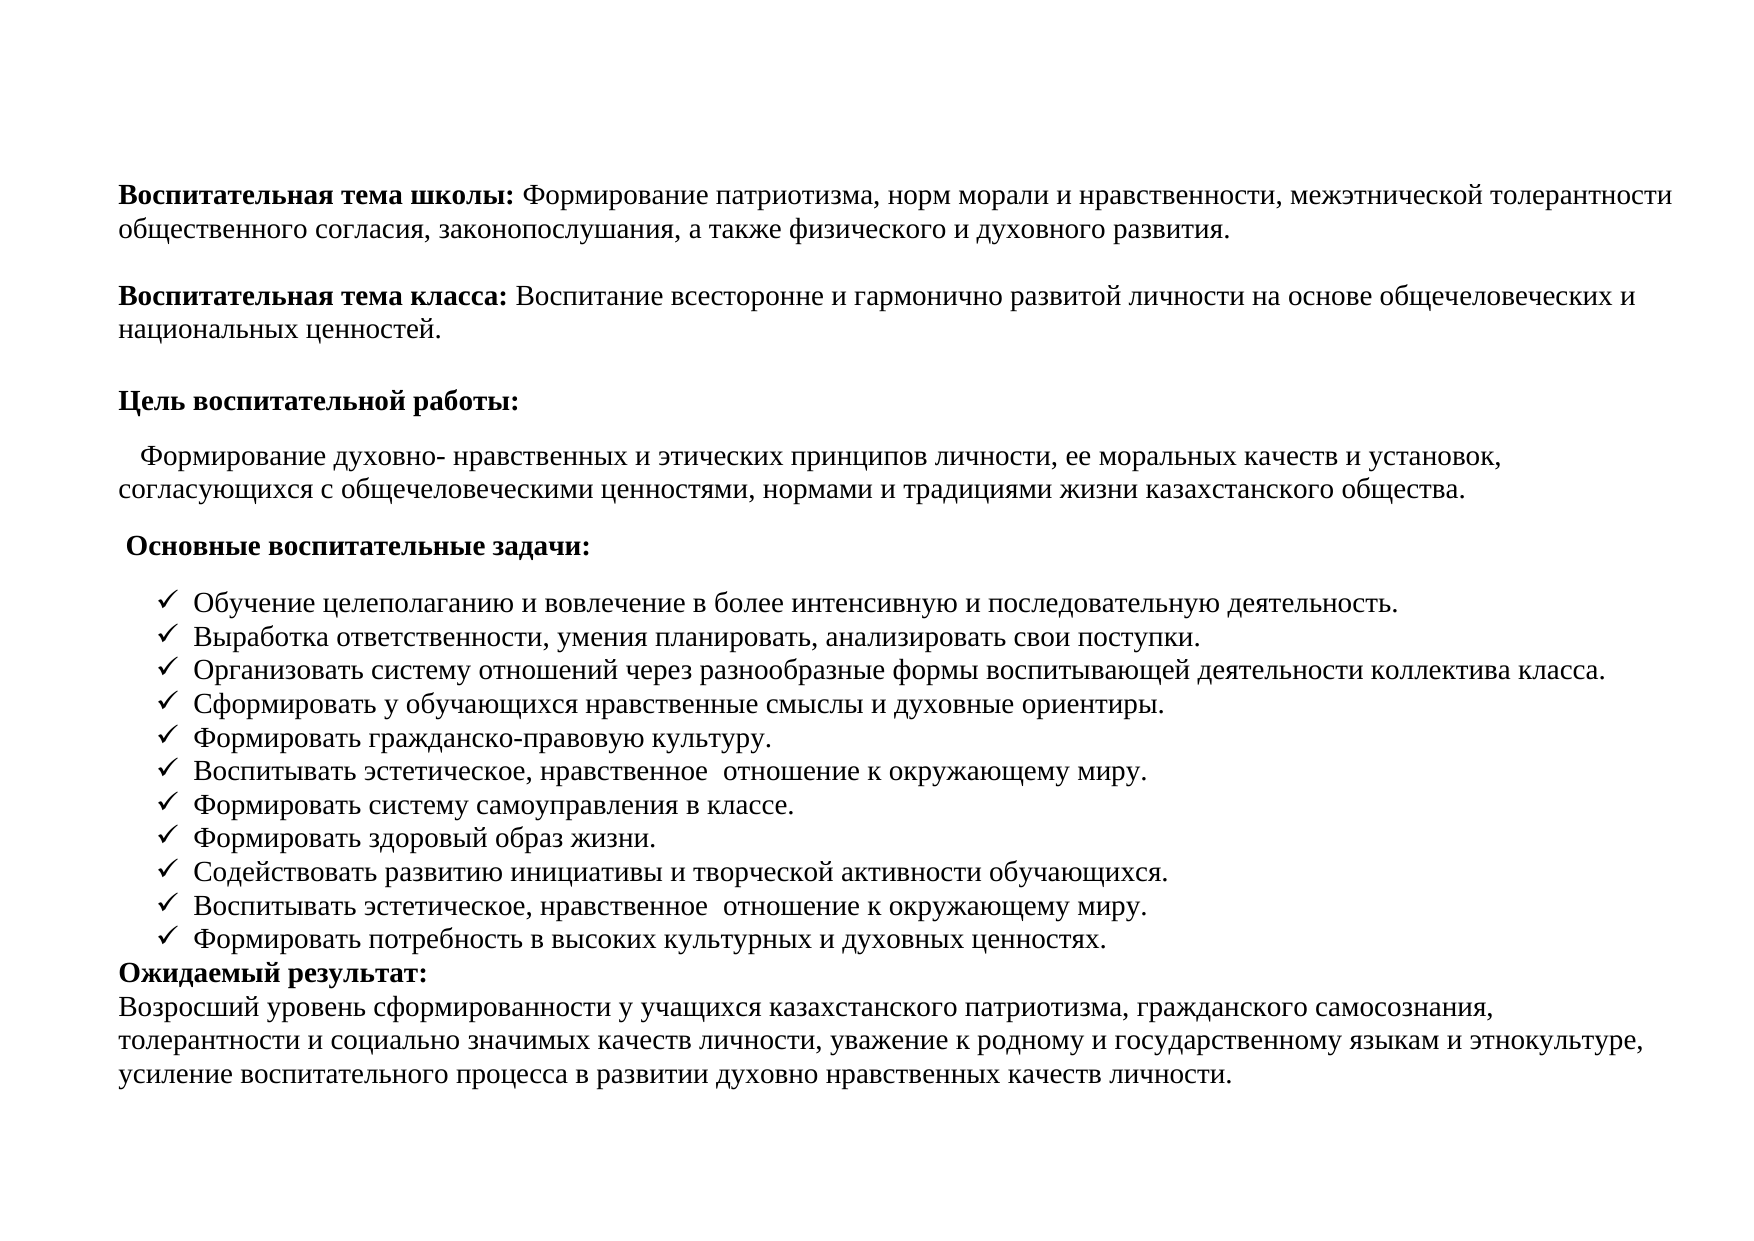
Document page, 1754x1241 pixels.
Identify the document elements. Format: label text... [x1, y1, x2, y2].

list Сформировать у обучающихся нравственные смыслы и духовные ориентиры. [156, 686, 1680, 720]
text Формирование духовно- нравственных и этических принципов личности, ее моральных качеств и установок, согласующихся с общечеловеческими ценностями, нормами и традициями жизни казахстанского общества. [118, 438, 1680, 505]
list Содействовать развитию инициативы и творческой активности обучающихся. [156, 854, 1680, 888]
list Обучение целеполаганию и вовлечение в более интенсивную и последовательную деятельность. [156, 585, 1680, 619]
list Формировать гражданско-правовую культуру. [156, 720, 1680, 753]
list Выработка ответственности, умения планировать, анализировать свои поступки. [156, 619, 1680, 652]
text Ожидаемый результат: [118, 955, 1680, 989]
list Формировать систему самоуправления в классе. [156, 787, 1680, 821]
list Воспитательная тема класса: Воспитание всесторонне и гармонично развитой личности на основе общечеловеческих и национальных ценностей. [118, 278, 1680, 345]
list Воспитывать эстетическое, нравственное отношение к окружающему миру. [156, 888, 1680, 922]
list Цель воспитательной работы: [118, 383, 1680, 417]
list Воспитательная тема школы: Формирование патриотизма, норм морали и нравственности, межэтнической толерантности общественного согласия, законопослушания, а также физического и духовного развития. [118, 177, 1680, 244]
list Формировать здоровый образ жизни. [156, 821, 1680, 854]
text Основные воспитательные задачи: [118, 528, 1680, 562]
list Воспитывать эстетическое, нравственное отношение к окружающему миру. [156, 753, 1680, 787]
list Формировать потребность в высоких культурных и духовных ценностях. [156, 922, 1680, 955]
text Возросший уровень сформированности у учащихся казахстанского патриотизма, гражданского самосознания, толерантности и социально значимых качеств личности, уважение к родному и государственному языкам и этнокультуре, усиление воспитательного процесса в развитии духовно нравственных качеств личности. [118, 989, 1680, 1089]
list Организовать систему отношений через разнообразные формы воспитывающей деятельности коллектива класса. [156, 652, 1680, 686]
